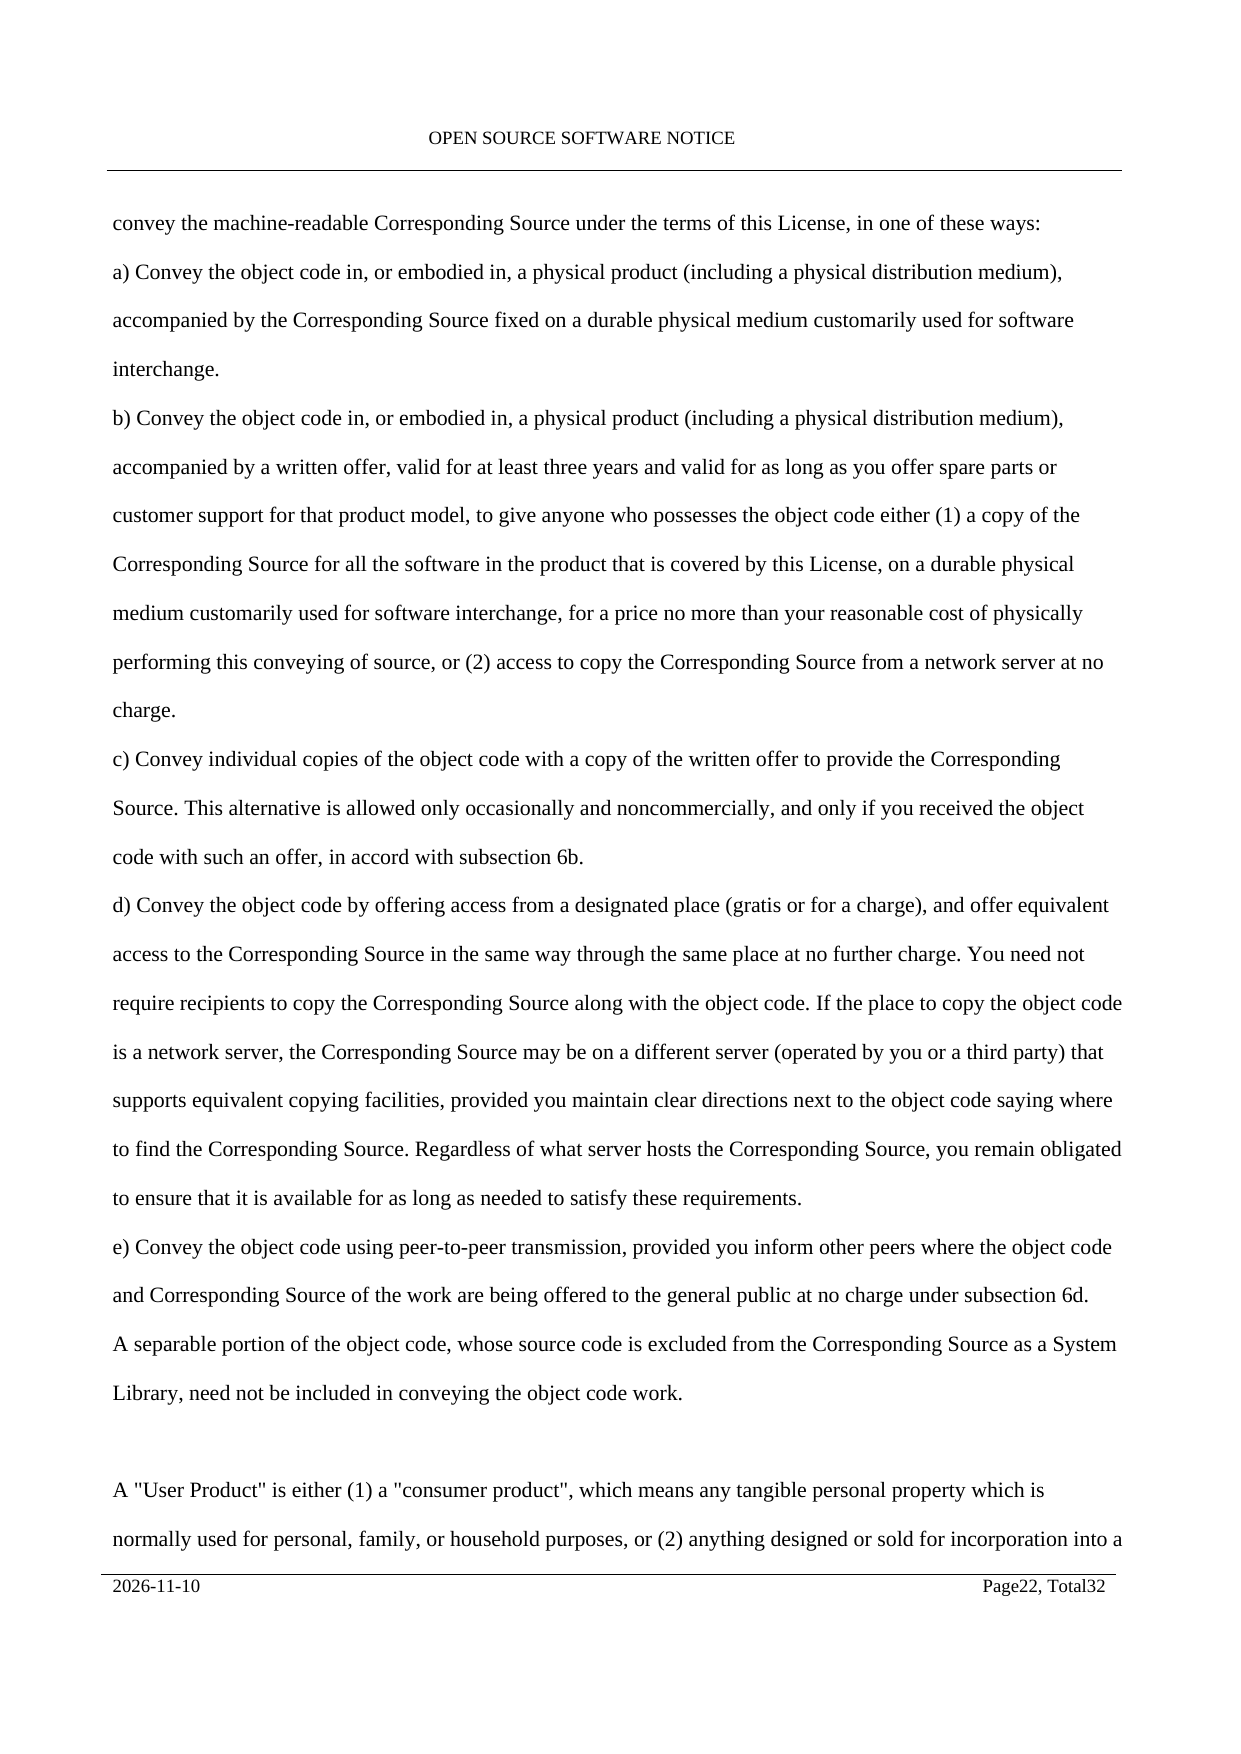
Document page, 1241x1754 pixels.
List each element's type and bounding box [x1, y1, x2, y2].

text [112, 206, 1128, 1555]
